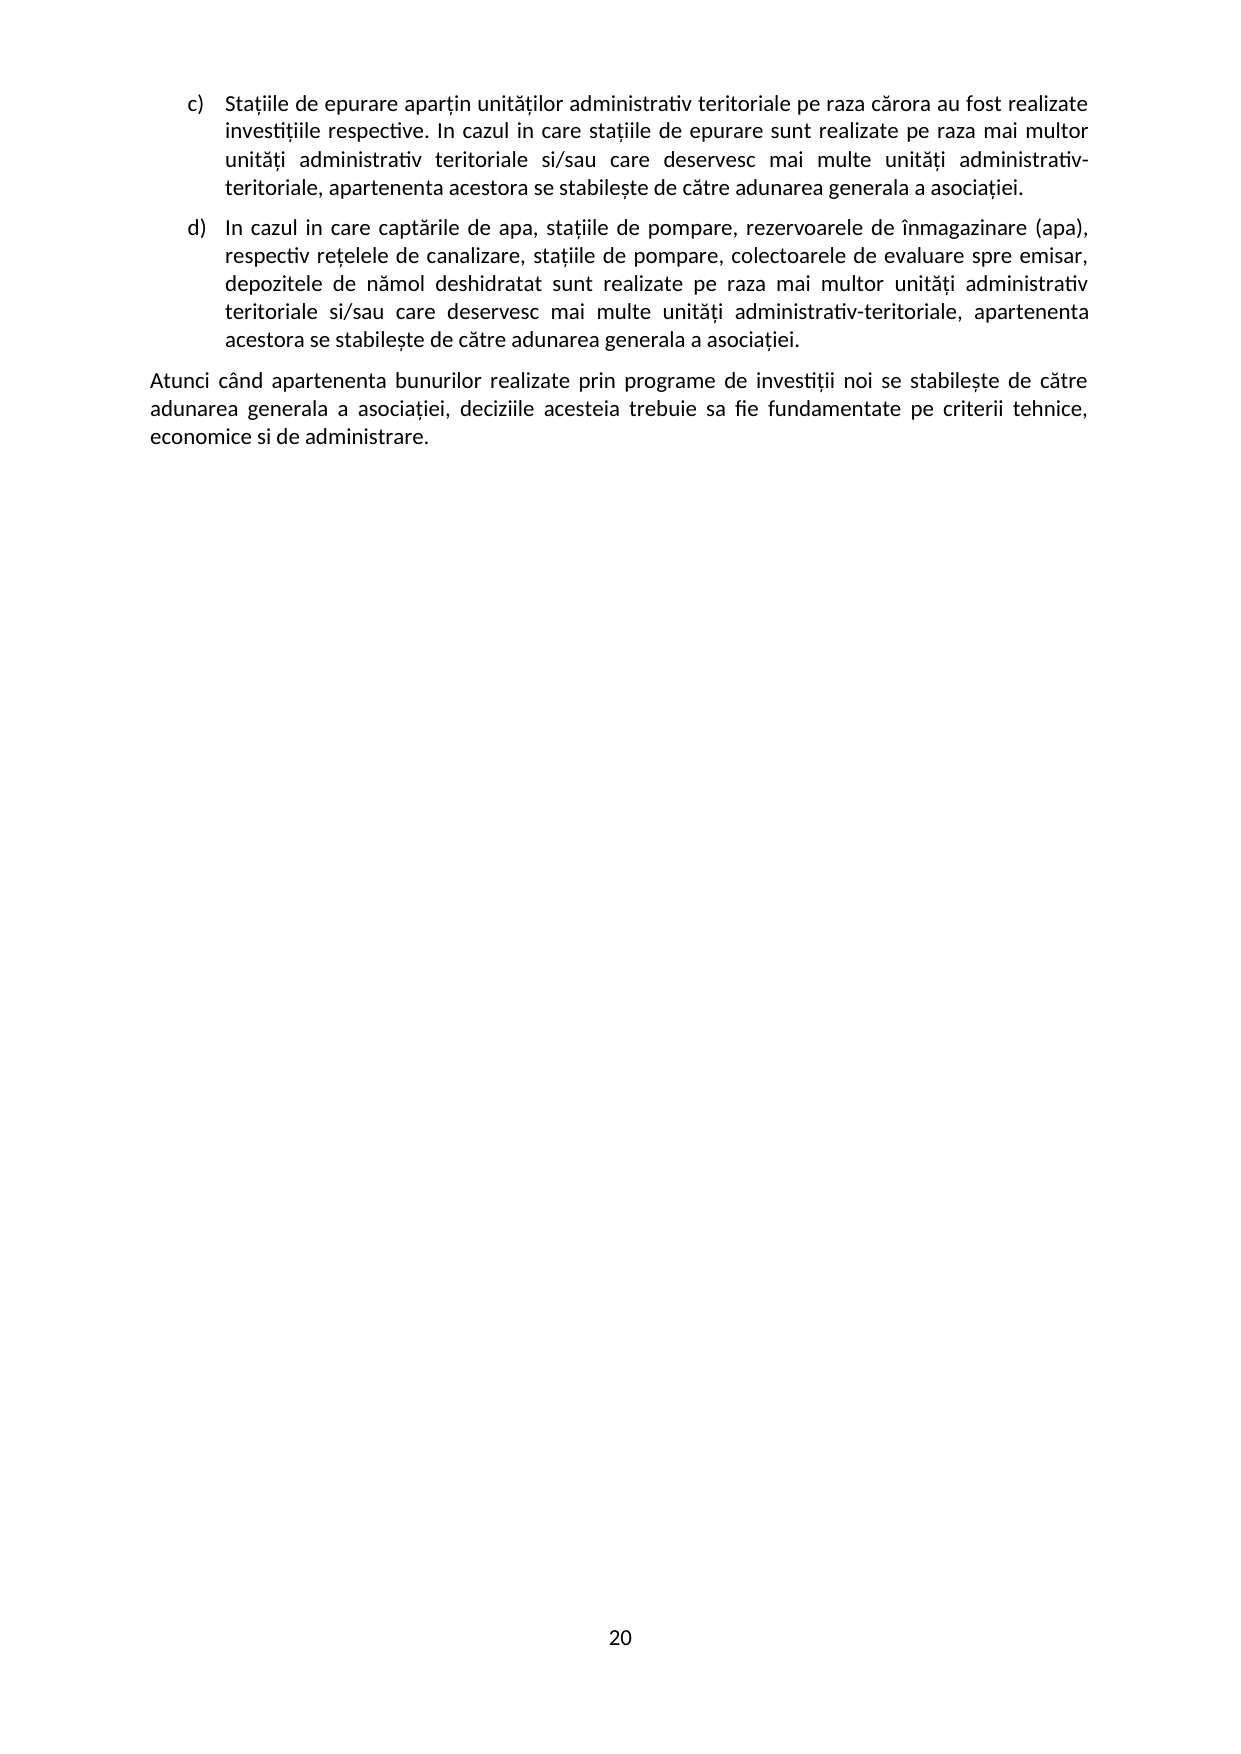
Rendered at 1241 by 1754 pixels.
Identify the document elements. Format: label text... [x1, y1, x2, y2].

list Stațiile de epurare aparțin unităților administrativ teritoriale pe raza cărora au fost realizate investițiile respective. In cazul in care stațiile de epurare sunt realizate pe raza mai multor unități administrativ teritoriale si/sau care deservesc mai multe unități administrativ-teritoriale, apartenenta acestora se stabilește de către adunarea generala a asociației. [187, 89, 1090, 201]
text Atunci când apartenenta bunurilor realizate prin programe de investiții noi se stabilește de către adunarea generala a asociației, deciziile acesteia trebuie sa fie fundamentate pe criterii tehnice, economice si de administrare. [150, 366, 1090, 450]
list In cazul in care captările de apa, stațiile de pompare, rezervoarele de înmagazinare (apa), respectiv rețelele de canalizare, stațiile de pompare, colectoarele de evaluare spre emisar, depozitele de nămol deshidratat sunt realizate pe raza mai multor unități administrativ teritoriale si/sau care deservesc mai multe unități administrativ-teritoriale, apartenenta acestora se stabilește de către adunarea generala a asociației. [187, 213, 1090, 353]
